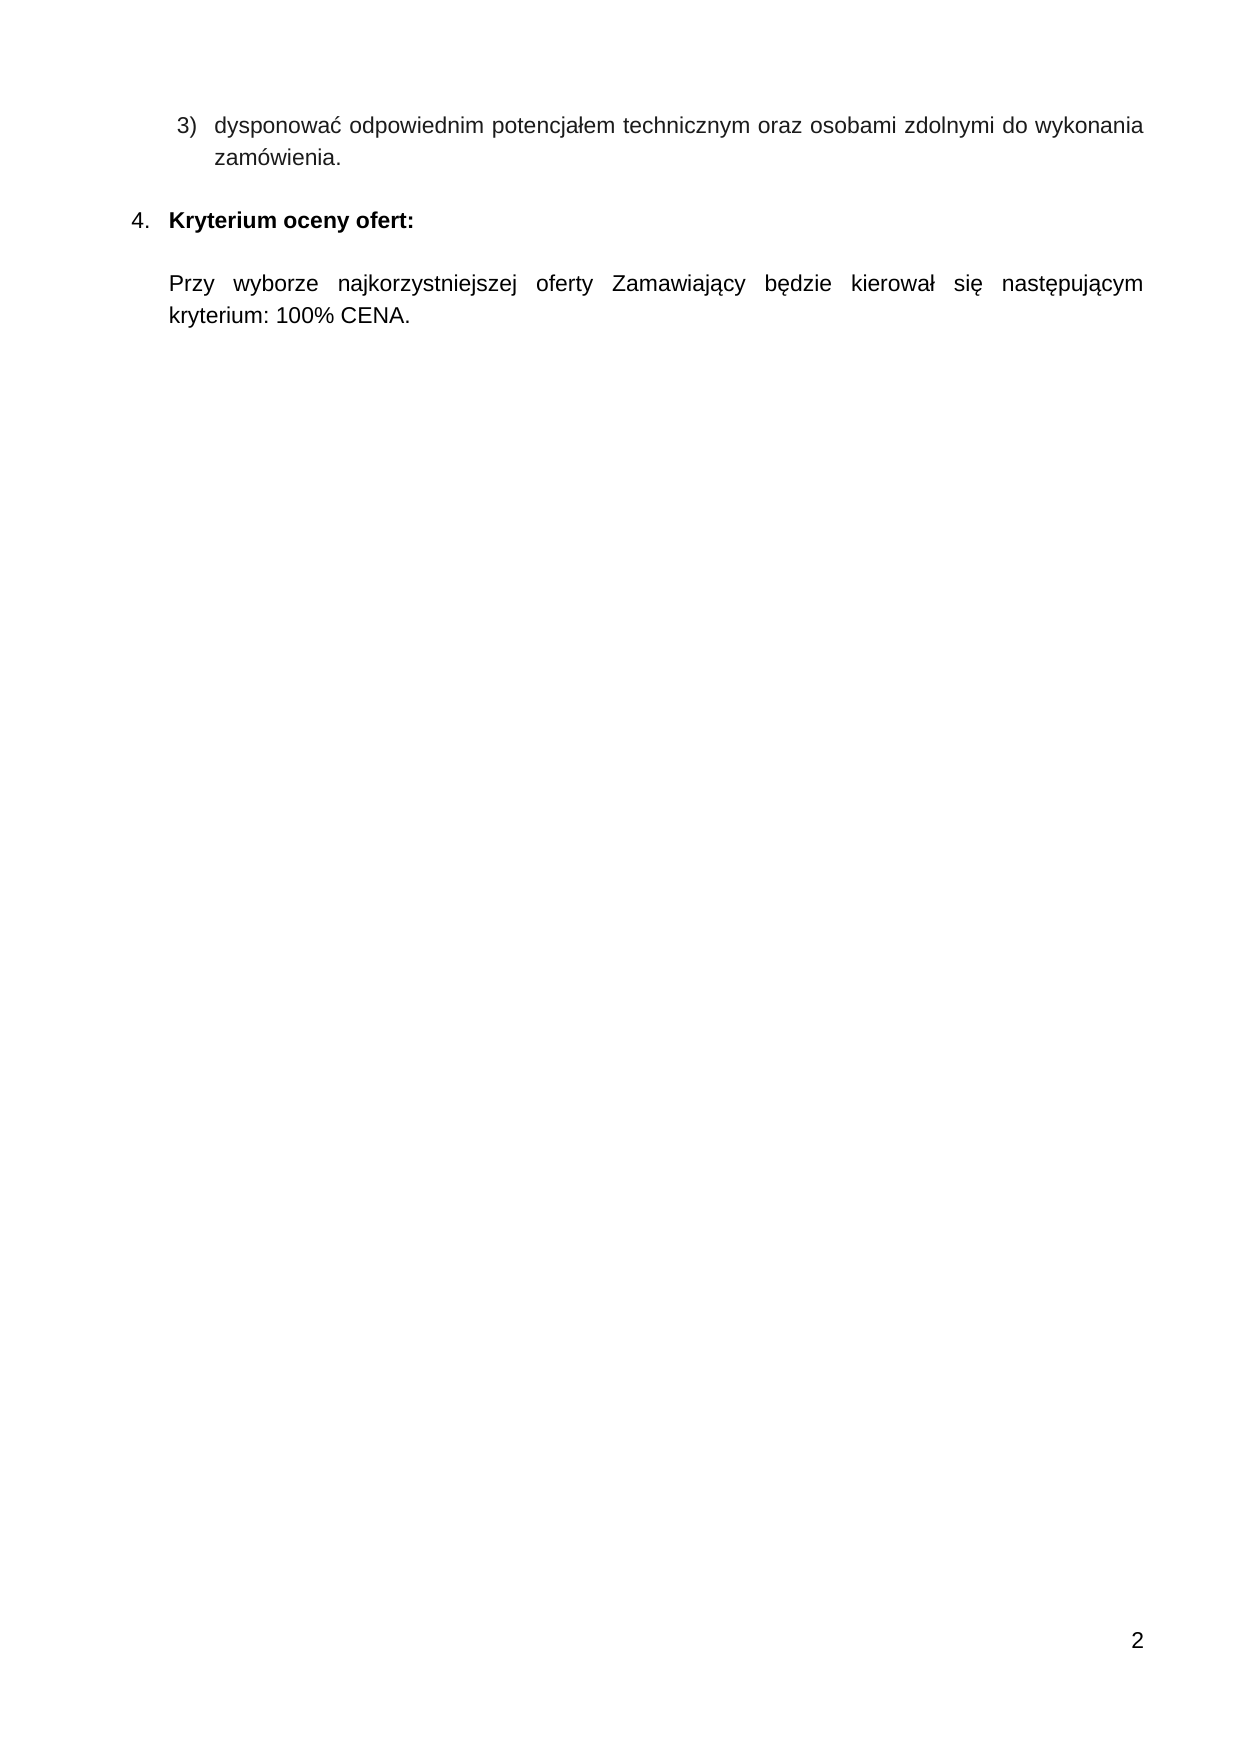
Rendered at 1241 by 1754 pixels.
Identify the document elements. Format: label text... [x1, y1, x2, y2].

list Przy wyborze najkorzystniejszej oferty Zamawiający będzie kierował się następującym kryterium: 100% CENA. [169, 270, 1144, 328]
list dysponować odpowiednim potencjałem technicznym oraz osobami zdolnymi do wykonania zamówienia. [177, 112, 1144, 170]
list Kryterium oceny ofert: [131, 207, 1144, 233]
